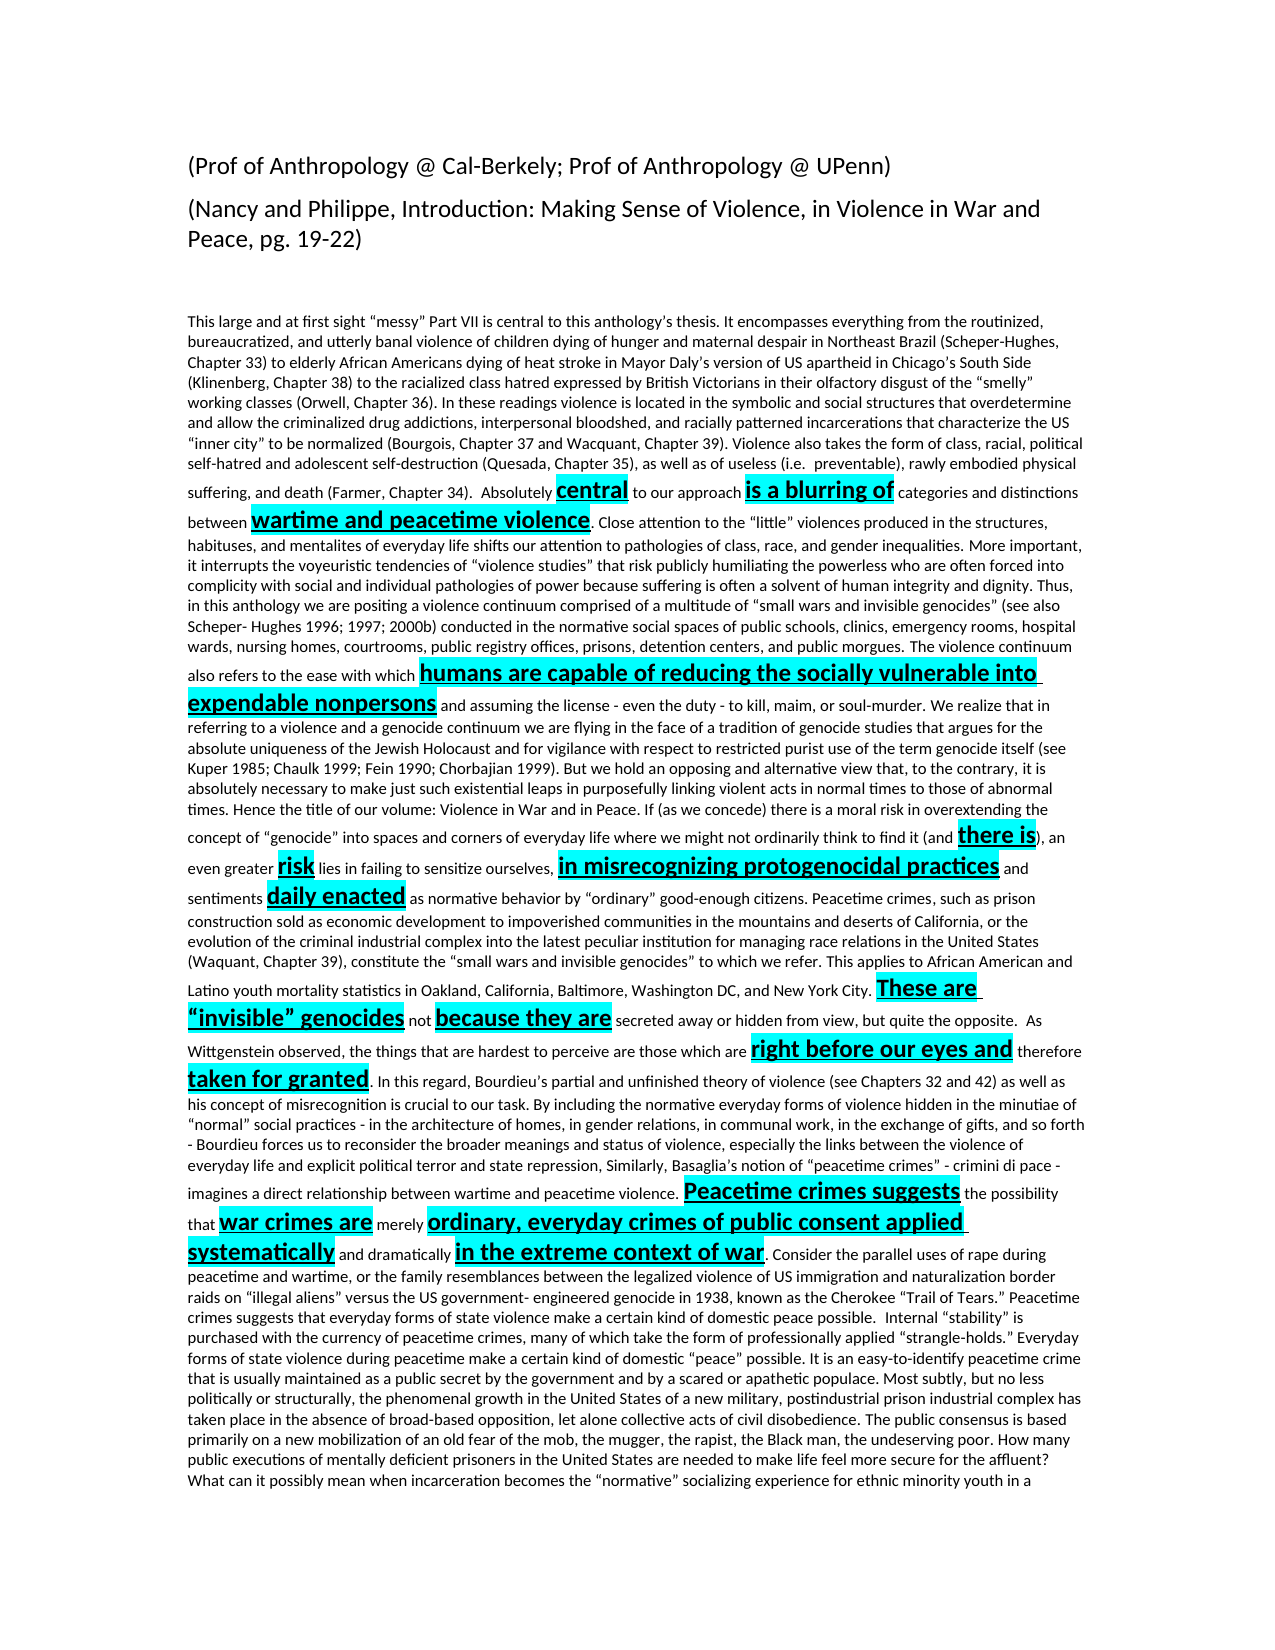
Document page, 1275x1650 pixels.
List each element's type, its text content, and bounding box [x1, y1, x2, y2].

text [187, 311, 1087, 1490]
text (Prof of Anthropology @ Cal-Berkely; Prof of Anthropology @ UPenn) [187, 150, 1087, 181]
text (Nancy and Philippe, Introduction: Making Sense of Violence, in Violence in War and Peace, pg. 19-22) [187, 193, 1087, 254]
